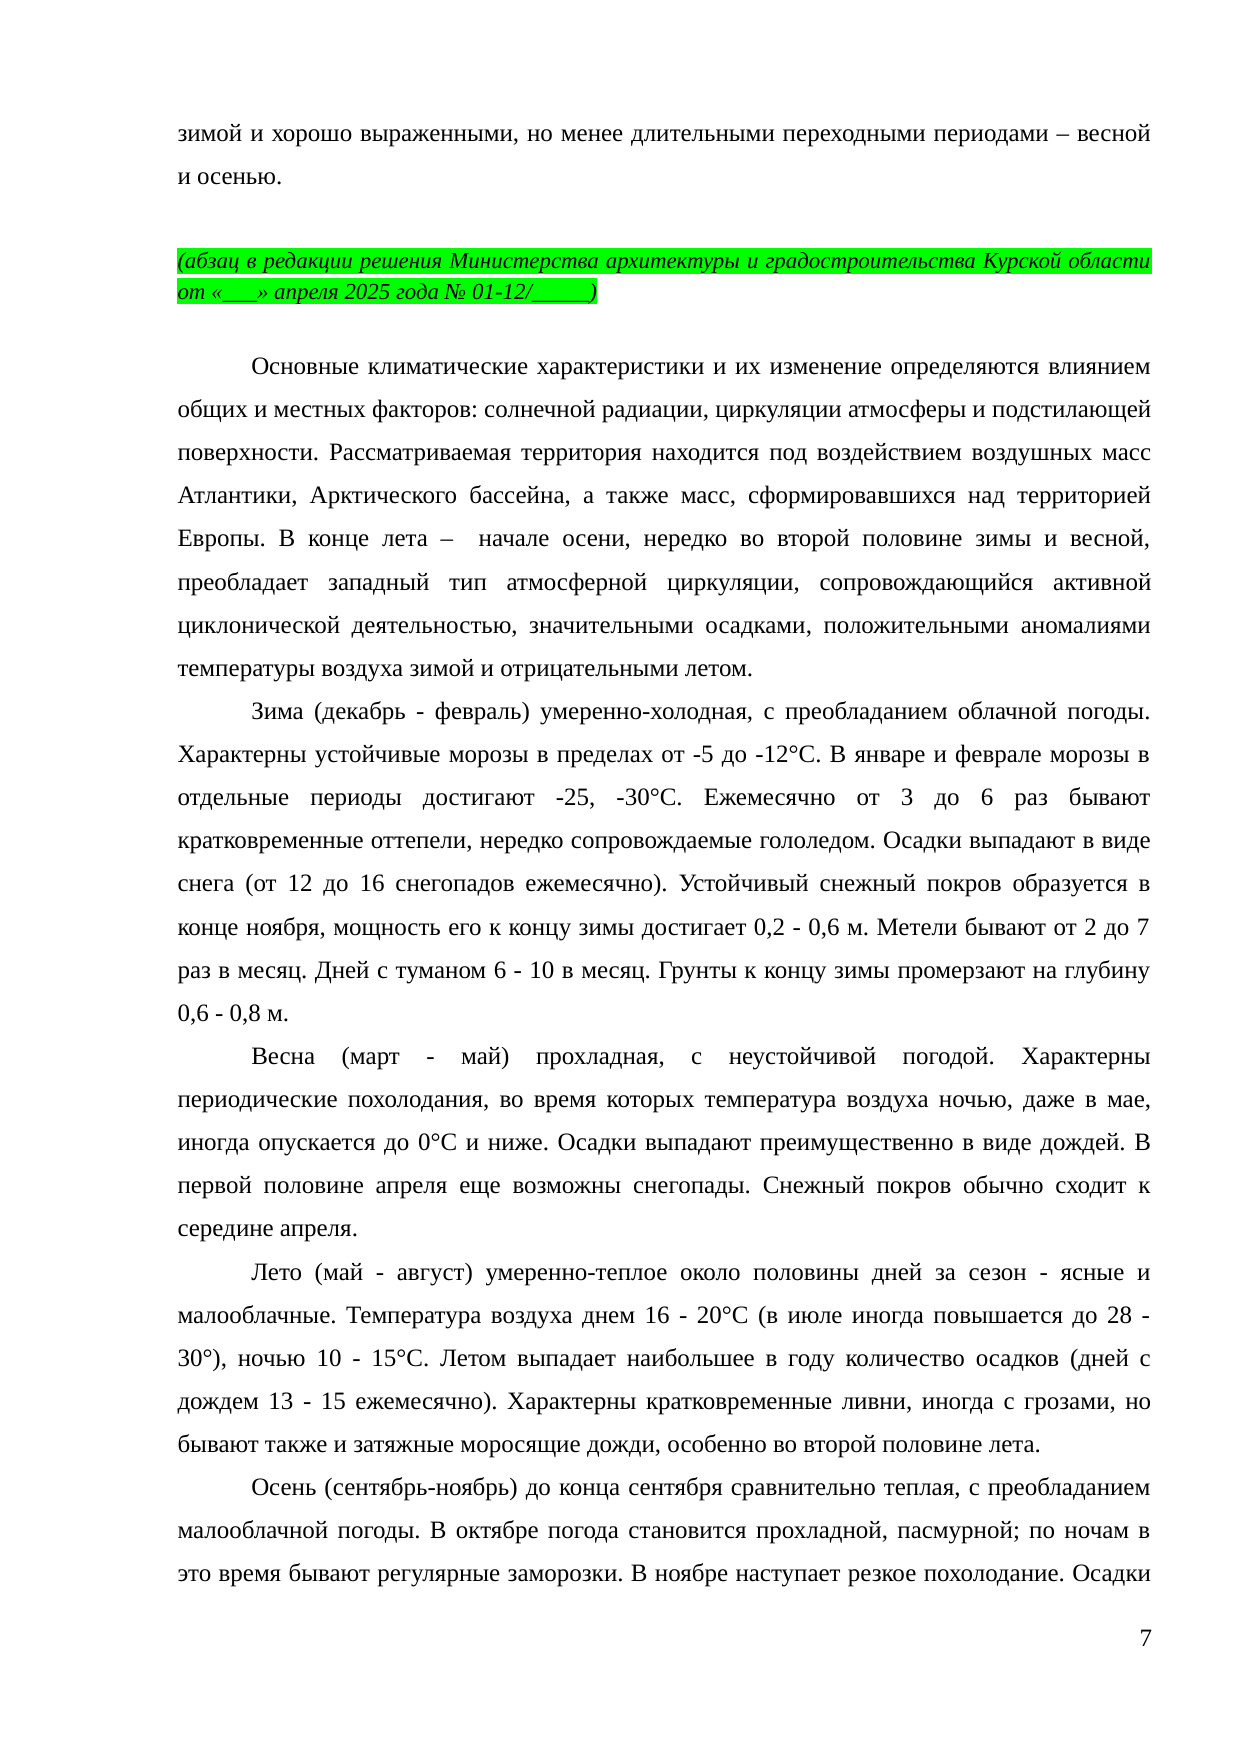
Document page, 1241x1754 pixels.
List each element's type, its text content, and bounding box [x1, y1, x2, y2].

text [177, 1472, 1152, 1587]
text (абзац в редакции решения Министерства архитектуры и градостроительства Курской области от «___» апреля 2025 года № 01-12/_____) [177, 274, 1152, 304]
text Основные климатические характеристики и их изменение определяются влиянием общих и местных факторов: солнечной радиации, циркуляции атмосферы и подстилающей поверхности. Рассматриваемая территория находится под воздействием воздушных масс Атлантики, Арктического бассейна, а также масс, сформировавшихся над территорией Европы. В конце лета – начале осени, нередко во второй половине зимы и весной, преобладает западный тип атмосферной циркуляции, сопровождающийся активной циклонической деятельностью, значительными осадками, положительными аномалиями температуры воздуха зимой и отрицательными летом. [177, 351, 1152, 682]
text Лето (май - август) умеренно-теплое около половины дней за сезон - ясные и малооблачные. Температура воздуха днем 16 - 20°С (в июле иногда повышается до 28 - 30°), ночью 10 - 15°С. Летом выпадает наибольшее в году количество осадков (дней с дождем 13 - 15 ежемесячно). Характерны кратковременные ливни, иногда с грозами, но бывают также и затяжные моросящие дожди, особенно во второй половине лета. [177, 1257, 1152, 1458]
text Весна (март - май) прохладная, с неустойчивой погодой. Характерны периодические похолодания, во время которых температура воздуха ночью, даже в мае, иногда опускается до 0°С и ниже. Осадки выпадают преимущественно в виде дождей. В первой половине апреля еще возможны снегопады. Снежный покров обычно сходит к середине апреля. [177, 1041, 1152, 1242]
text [177, 118, 1152, 190]
text Зима (декабрь - февраль) умеренно-холодная, с преобладанием облачной погоды. Характерны устойчивые морозы в пределах от -5 до -12°С. В январе и феврале морозы в отдельные периоды достигают -25, -30°С. Ежемесячно от 3 до 6 раз бывают кратковременные оттепели, нередко сопровождаемые гололедом. Осадки выпадают в виде снега (от 12 до 16 снегопадов ежемесячно). Устойчивый снежный покров образуется в конце ноября, мощность его к концу зимы достигает 0,2 - 0,6 м. Метели бывают от 2 до 7 раз в месяц. Дней с туманом 6 - 10 в месяц. Грунты к концу зимы промерзают на глубину 0,6 - 0,8 м. [177, 696, 1152, 1027]
